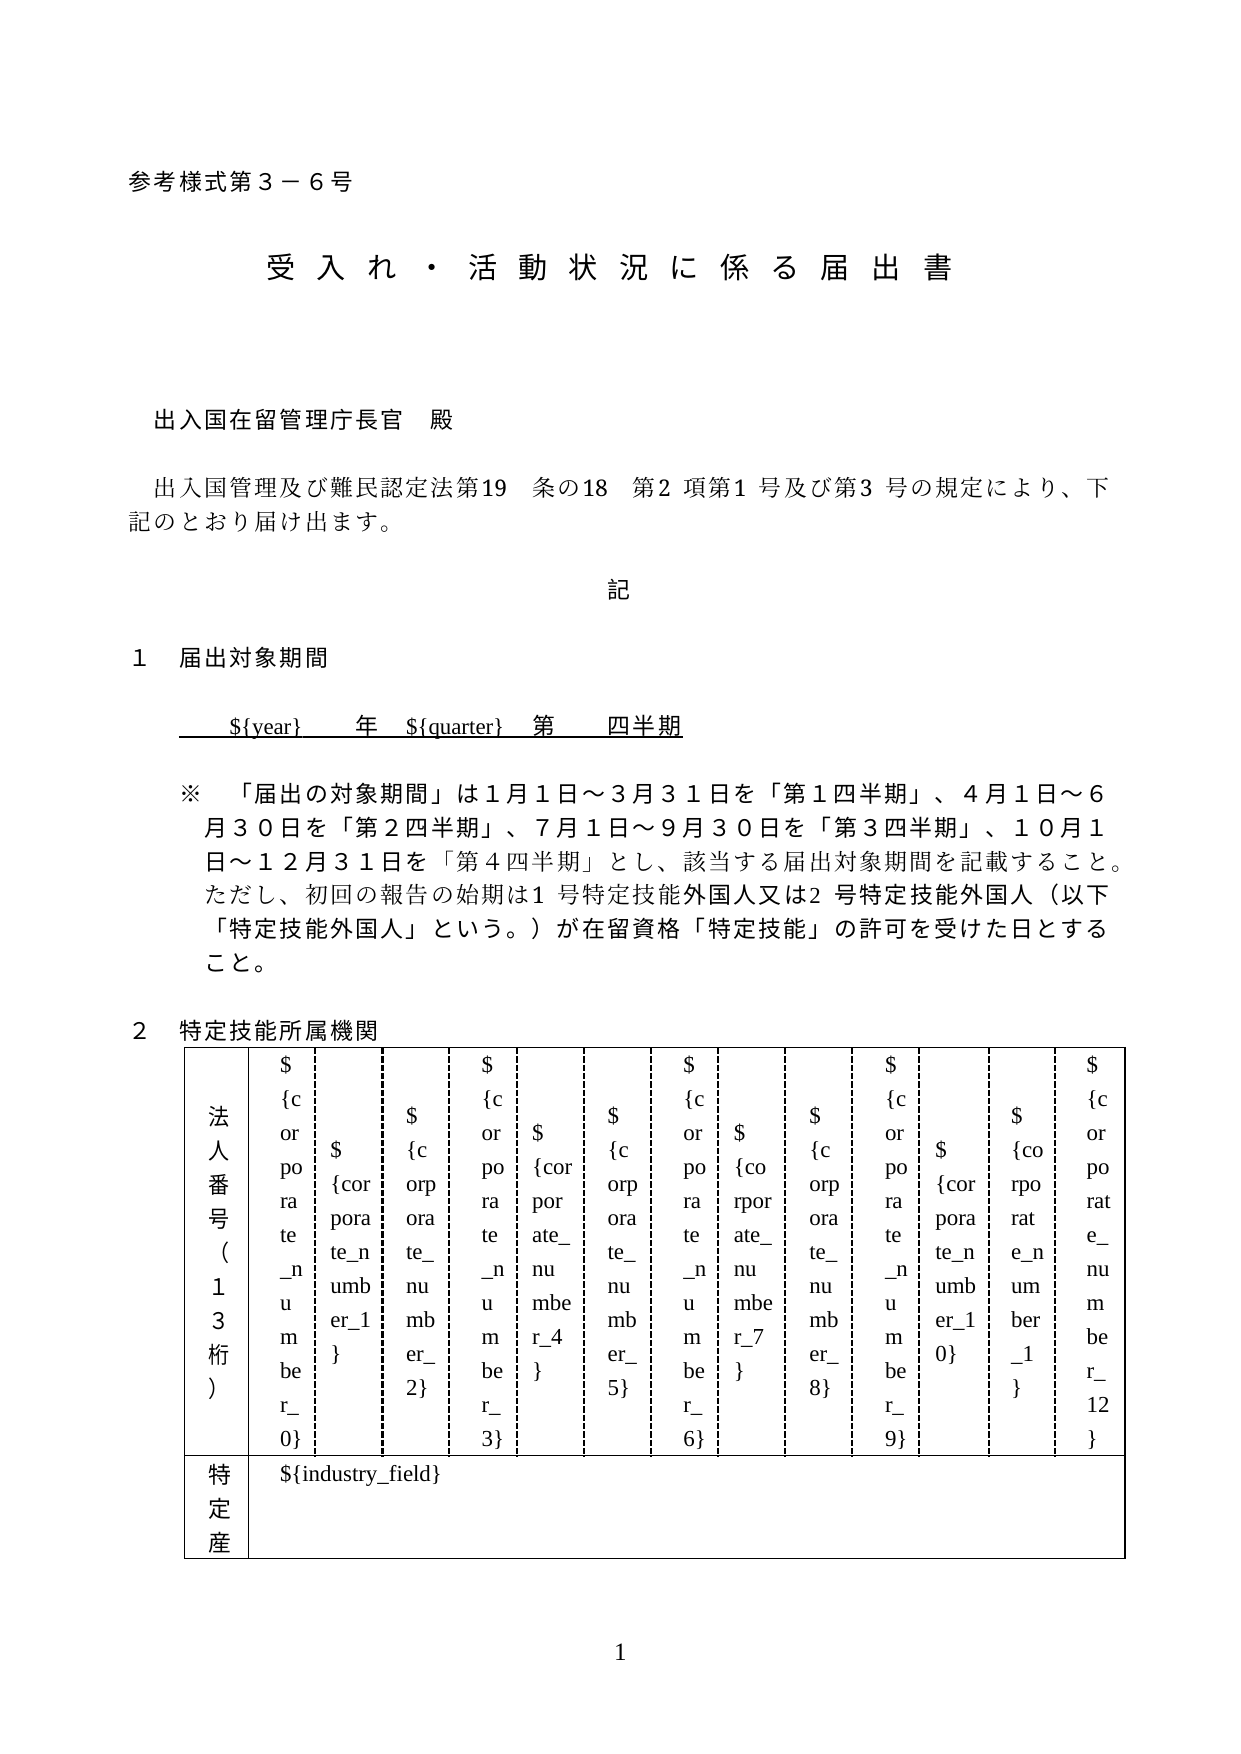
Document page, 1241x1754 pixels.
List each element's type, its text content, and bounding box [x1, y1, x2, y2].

table_header ${corporate_number_1} [989, 1048, 1055, 1455]
text ※ 「届出の対象期間」は１月１日～３月３１日を「第１四半期」、４月１日～６月３０日を「第２四半期」、７月１日～９月３０日を「第３四半期」、１０月１日～１２月３１日を「第４四半期」とし、該当する届出対象期間を記載すること。ただし、初回の報告の始期は1号特定技能外国人又は2号特定技能外国人（以下「特定技能外国人」という。）が在留資格「特定技能」の許可を受けた日とすること。 [128, 775, 1112, 979]
text １ 届出対象期間 [128, 639, 1112, 673]
table_header ${corporate_number_1} [315, 1048, 382, 1455]
text ２ 特定技能所属機関 [128, 1013, 1112, 1047]
table_header ${corporate_number_0} [249, 1048, 315, 1455]
table_header ${corporate_number_7} [718, 1048, 785, 1455]
table_header 法人番号（１３桁） [185, 1048, 248, 1455]
table_header ${corporate_number_4} [517, 1048, 583, 1455]
table_header ${corporate_number_12} [1055, 1048, 1124, 1455]
table_header ${corporate_number_6} [651, 1048, 718, 1455]
text 記 [128, 571, 1112, 605]
text 受入れ・活動状況に係る届出書 [128, 232, 1112, 300]
table_header ${corporate_number_5} [584, 1048, 651, 1455]
table_header ${corporate_number_9} [852, 1048, 919, 1455]
table_cell ${industry_field} [249, 1456, 1124, 1558]
text 参考様式第３－６号 [128, 164, 1112, 198]
text 出入国管理及び難民認定法第19条の18第2項第1号及び第3号の規定により、下記のとおり届け出ます。 [128, 469, 1112, 537]
table_header ${corporate_number_8} [785, 1048, 852, 1455]
table_cell 特定産業分野 [185, 1456, 248, 1558]
text ${year} 年 ${quarter} 第 四半期 [128, 707, 1112, 741]
table_header ${corporate_number_2} [383, 1048, 449, 1455]
table_header ${corporate_number_3} [449, 1048, 517, 1455]
text 出入国在留管理庁長官 殿 [128, 402, 1112, 436]
table_header ${corporate_number_10} [919, 1048, 988, 1455]
